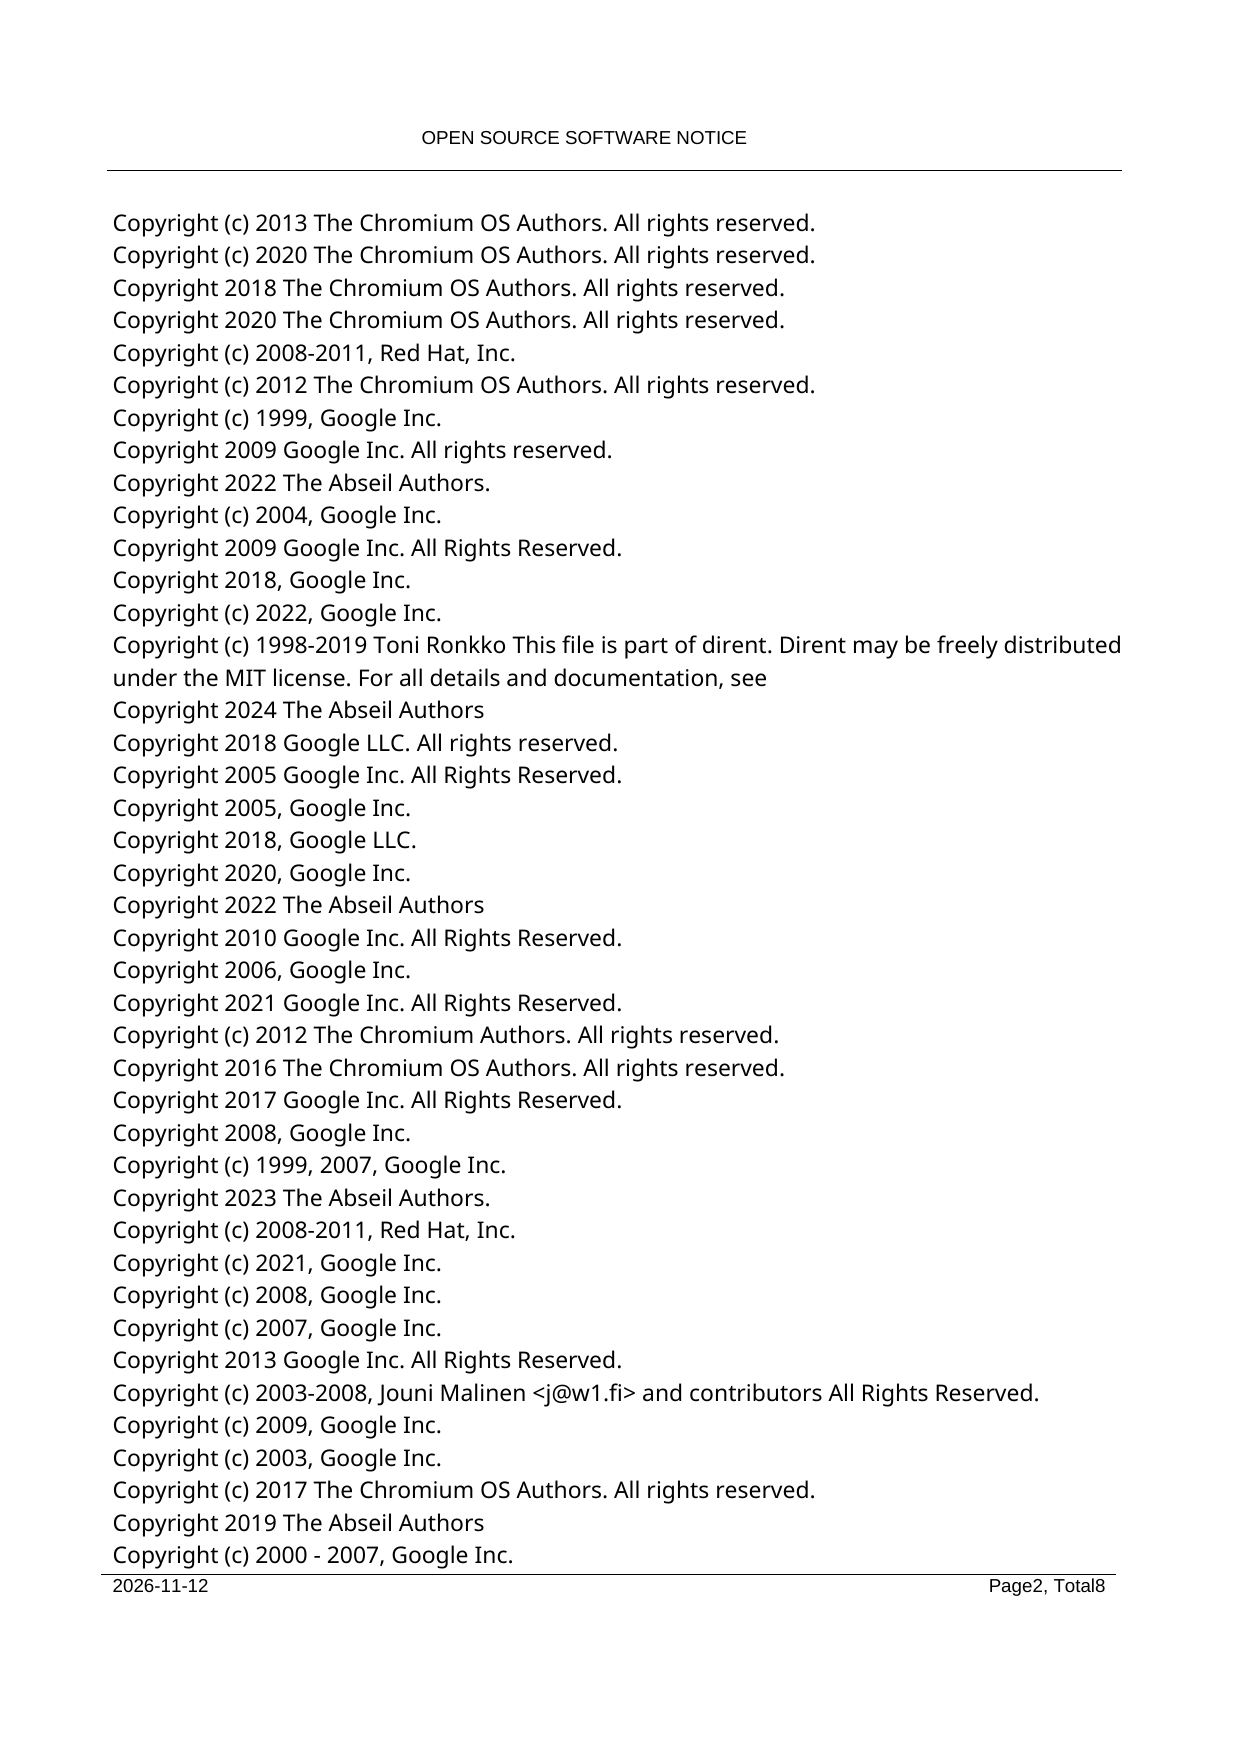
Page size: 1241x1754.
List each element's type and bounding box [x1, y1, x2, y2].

text [112, 206, 1128, 1571]
